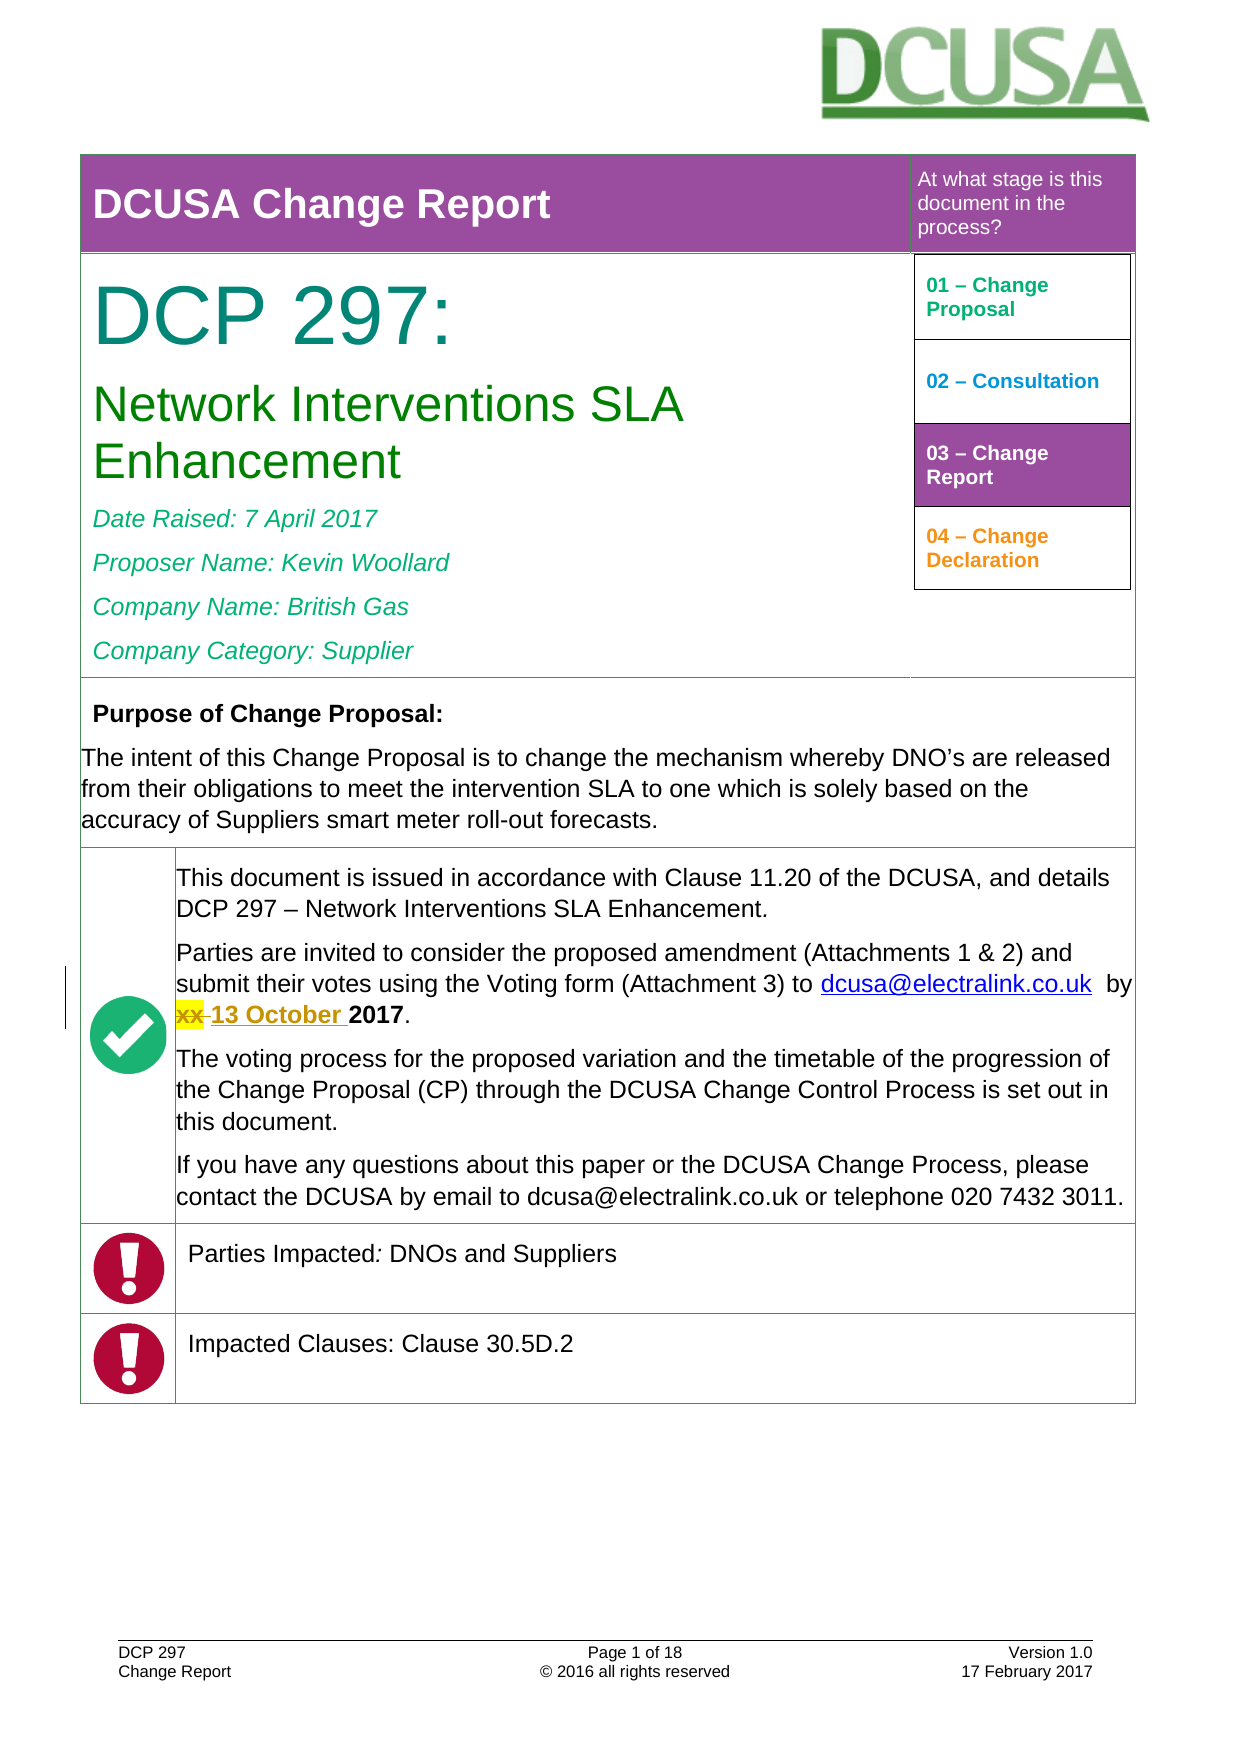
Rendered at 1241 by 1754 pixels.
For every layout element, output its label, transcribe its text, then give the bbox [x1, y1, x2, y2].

picture [90, 1320, 167, 1397]
picture [793, 11, 1174, 141]
table_cell [911, 254, 1135, 677]
table_cell [81, 1314, 175, 1403]
table_header DCUSA Change Report [81, 155, 910, 252]
table_cell [81, 848, 175, 1223]
table_cell Purpose of Change Proposal: The intent of this Change Proposal is to change the mechanism whereby DNO’s are released from their obligations to meet the intervention SLA to one which is solely based on the accuracy of Suppliers smart meter roll-out forecasts. [81, 678, 1135, 847]
table_cell Impacted Clauses: Clause 30.5D.2 [176, 1314, 1135, 1403]
table_cell [81, 1224, 175, 1313]
table_cell Parties Impacted: DNOs and Suppliers [176, 1224, 1135, 1313]
table_cell DCP 297: Network Interventions SLA Enhancement Date Raised: 7 April 2017 Proposer Name: Kevin Woollard Company Name: British Gas Company Category: Supplier [81, 254, 910, 677]
table_header At what stage is this document in the process? [911, 155, 1135, 252]
picture [90, 1230, 167, 1307]
table_cell This document is issued in accordance with Clause 11.20 of the DCUSA, and details DCP 297 – Network Interventions SLA Enhancement. Parties are invited to consider the proposed amendment (Attachments 1 & 2) and submit their votes using the Voting form (Attachment 3) to dcusa@electralink.co.uk by 2017. The voting process for the proposed variation and the timetable of the progression of the Change Proposal (CP) through the DCUSA Change Control Process is set out in this document. If you have any questions about this paper or the DCUSA Change Process, please contact the DCUSA by email to dcusa@electralink.co.uk or telephone 020 7432 3011. [176, 848, 1135, 1223]
picture [90, 996, 167, 1074]
